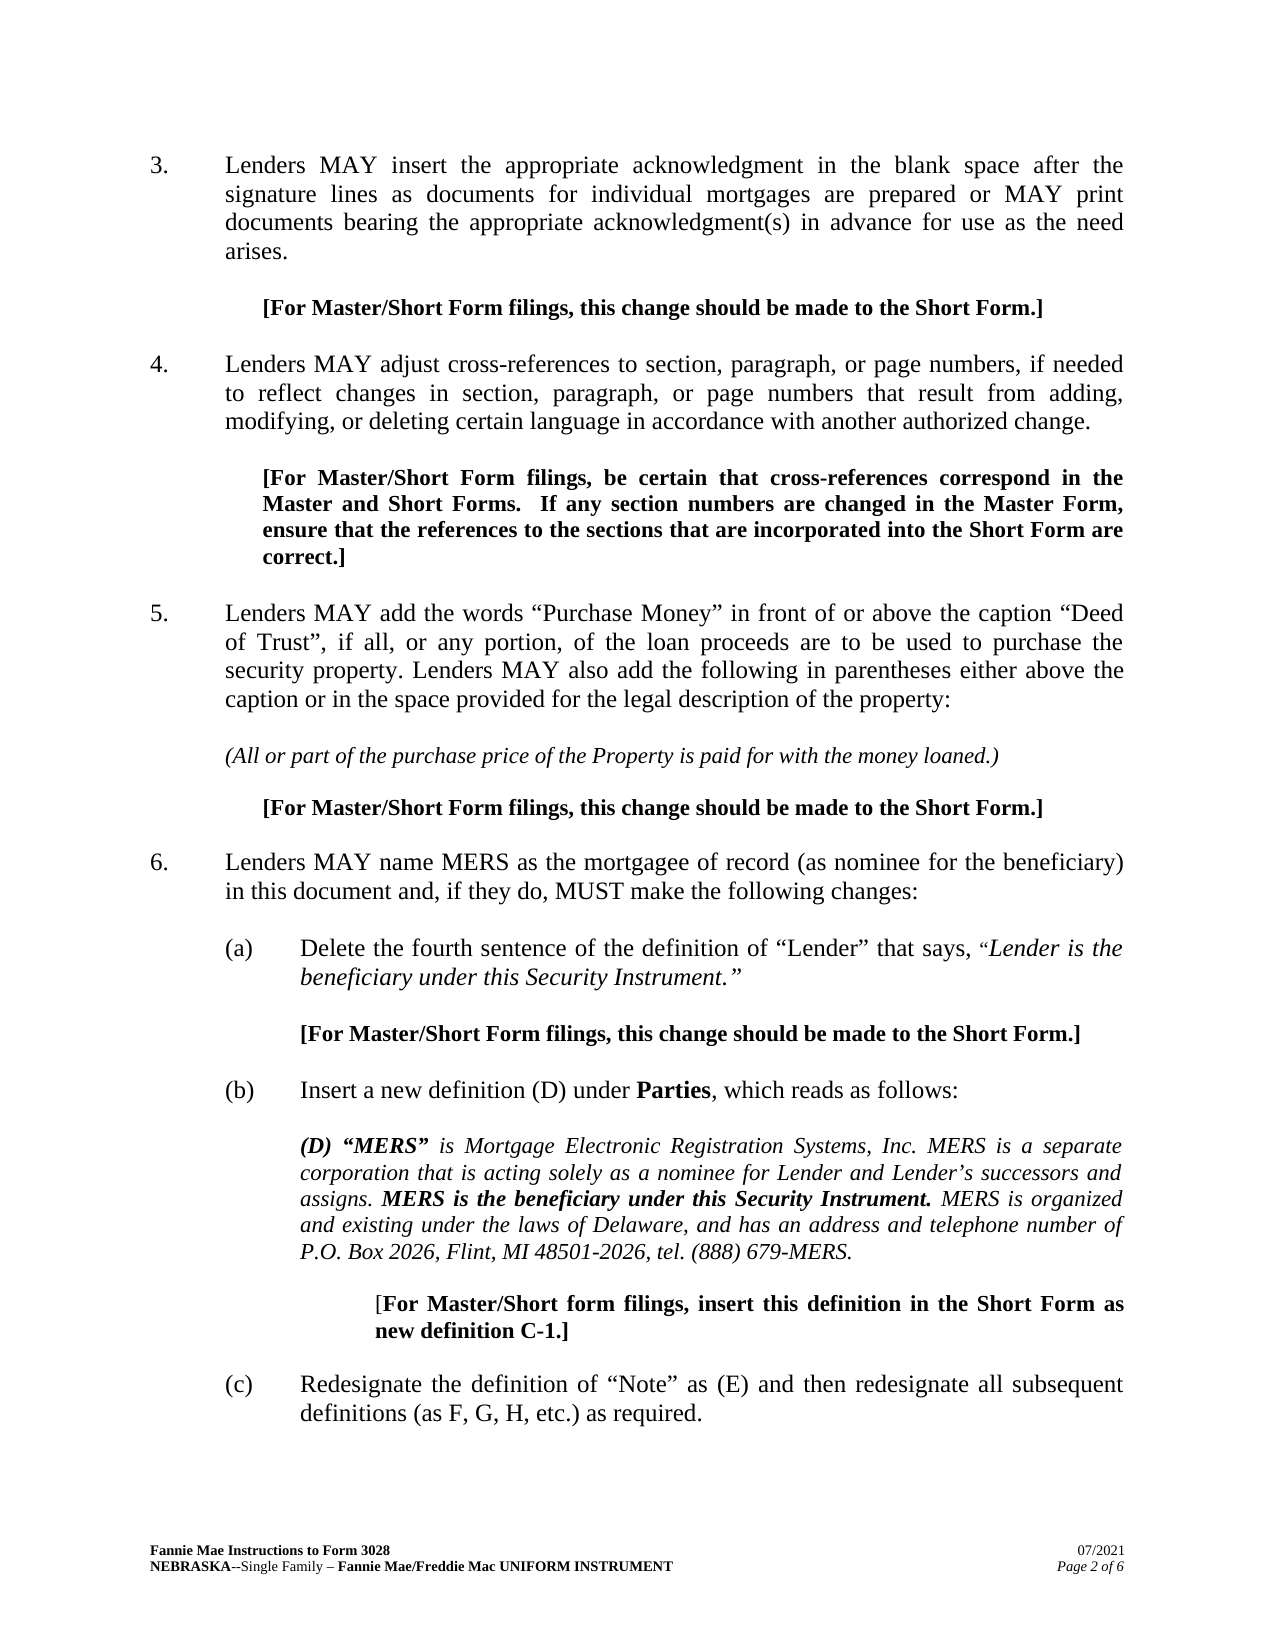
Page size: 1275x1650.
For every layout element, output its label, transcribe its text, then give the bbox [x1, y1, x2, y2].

text (b) Insert a new definition (D) under Parties, which reads as follows: [150, 1075, 1125, 1103]
text 3. Lenders insert the appropriate acknowledgment in the blank space after the signature lines as documents for individual mortgages are prepared or print documents bearing the appropriate acknowledgment(s) in advance for use as the need arises. [150, 150, 1125, 265]
text [For Master/Short Form filings, be certain that cross-references correspond in the Master and Short Forms. If any section numbers are changed in the Master Form, ensure that the references to the sections that are incorporated into the Short Form are correct.] [262, 464, 1125, 569]
text (a) Delete the fourth sentence of the definition of “Lender” that says, “Lender is the beneficiary under this Security Instrument.” [225, 933, 1125, 991]
text (All or part of the purchase price of the Property is paid for with the money loaned.) [150, 742, 1125, 768]
text (D) “MERS” is Mortgage Electronic Registration Systems, Inc. MERS is a separate corporation that is acting solely as a nominee for Lender and Lender’s successors and assigns. MERS is the beneficiary under this Security Instrument. MERS is organized and existing under the laws of Delaware, and has an address and telephone number of P.O. Box 2026, Flint, MI 48501-2026, tel. (888) 679-MERS. [300, 1132, 1125, 1264]
text [For Master/Short Form filings, this change should be made to the Short Form.] [262, 794, 1125, 821]
text 6. Lenders name MERS as the mortgagee of record (as nominee for the beneficiary) in this document and, if they do, MUST make the following changes: [150, 847, 1125, 905]
text 4. Lenders adjust cross-references to section, paragraph, or page numbers, if needed to reflect changes in section, paragraph, or page numbers that result from adding, modifying, or deleting certain language in accordance with another authorized change. [150, 349, 1125, 435]
text 5. Lenders add the words “Purchase Money” in front of or above the caption “Deed of Trust”, if all, or any portion, of the loan proceeds are to be used to purchase the security property. Lenders also add the following in parentheses either above the caption or in the space provided for the legal description of the property: [150, 598, 1125, 713]
text (c) Redesignate the definition of “Note” as (E) and then redesignate all subsequent definitions (as F, G, H, etc.) as required. [225, 1369, 1125, 1427]
text [For Master/Short form filings, insert this definition in the Short Form as new definition C-1.] [375, 1290, 1125, 1343]
text [For Master/Short Form filings, this change should be made to the Short Form.] [262, 294, 1125, 320]
text [For Master/Short Form filings, this change should be made to the Short Form.] [225, 1020, 1125, 1046]
